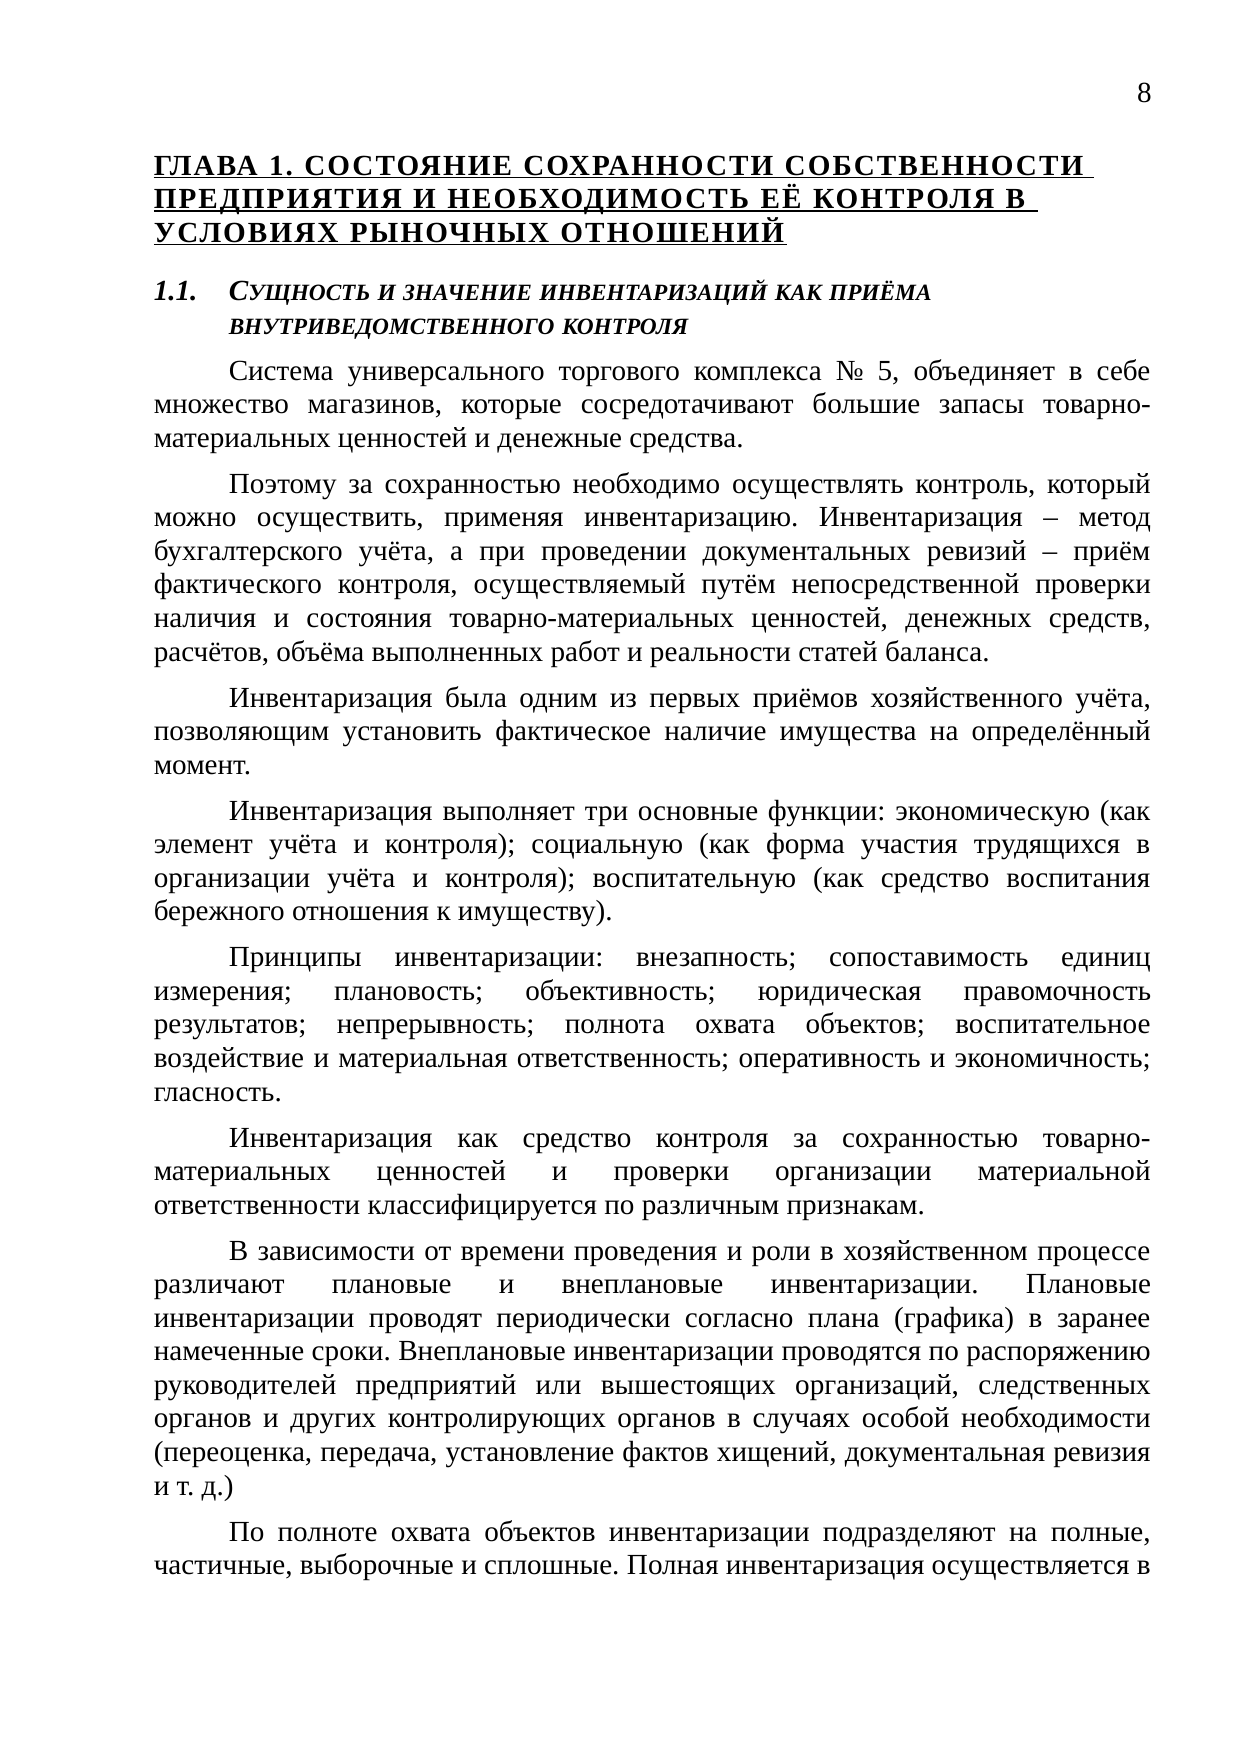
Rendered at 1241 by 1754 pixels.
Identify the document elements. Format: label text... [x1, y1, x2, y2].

text Система универсального торгового комплекса № 5, объединяет в себе множество магазинов, которые сосредотачивают большие запасы товарно-материальных ценностей и денежные средства. [153, 353, 1152, 453]
text Инвентаризация как средство контроля за сохранностью товарно-материальных ценностей и проверки организации материальной ответственности классифицируется по различным признакам. [153, 1120, 1152, 1220]
text Инвентаризация выполняет три основные функции: экономическую (как элемент учёта и контроля); социальную (как форма участия трудящихся в организации учёта и контроля); воспитательную (как средство воспитания бережного отношения к имуществу). [153, 793, 1152, 927]
subtitle Глава 1. Состояние сохранности собственности предприятия и необходимость её контроля в условиях рыночных отношений [153, 148, 1152, 248]
text Инвентаризация была одним из первых приёмов хозяйственного учёта, позволяющим установить фактическое наличие имущества на определённый момент. [153, 680, 1152, 780]
text Поэтому за сохранностью необходимо осуществлять контроль, который можно осуществить, применяя инвентаризацию. Инвентаризация – метод бухгалтерского учёта, а при проведении документальных ревизий – приём фактического контроля, осуществляемый путём непосредственной проверки наличия и состояния товарно-материальных ценностей, денежных средств, расчётов, объёма выполненных работ и реальности статей баланса. [153, 466, 1152, 667]
text В зависимости от времени проведения и роли в хозяйственном процессе различают плановые и внеплановые инвентаризации. Плановые инвентаризации проводят периодически согласно плана (графика) в заранее намеченные сроки. Внеплановые инвентаризации проводятся по распоряжению руководителей предприятий или вышестоящих организаций, следственных органов и других контролирующих органов в случаях особой необходимости (переоценка, передача, установление фактов хищений, документальная ревизия и т. д.) [153, 1233, 1152, 1501]
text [153, 1514, 1152, 1581]
text Принципы инвентаризации: внезапность; сопоставимость единиц измерения; плановость; объективность; юридическая правомочность результатов; непрерывность; полнота охвата объектов; воспитательное воздействие и материальная ответственность; оперативность и экономичность; гласность. [153, 939, 1152, 1107]
subtitle Сущность и значение инвентаризаций как приёма внутриведомственного контроля [153, 273, 1152, 340]
